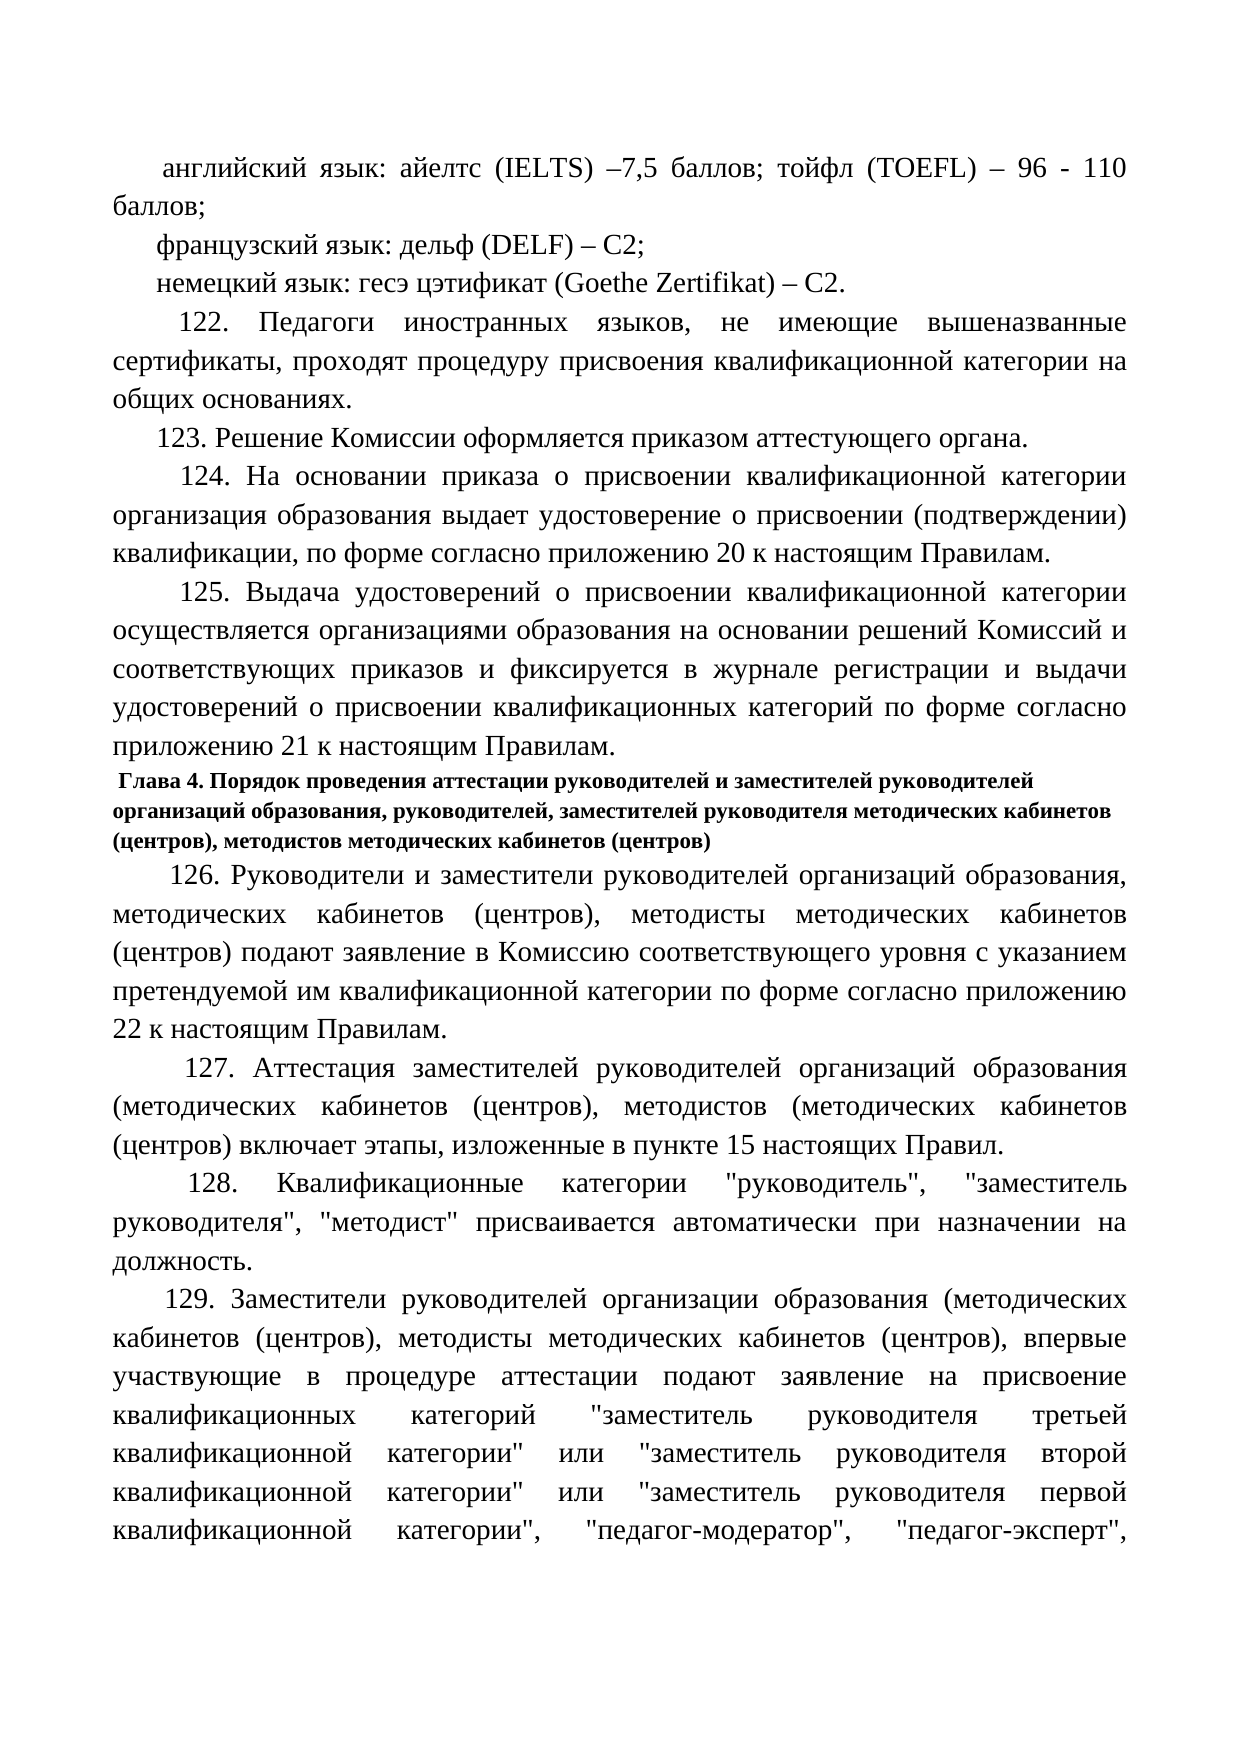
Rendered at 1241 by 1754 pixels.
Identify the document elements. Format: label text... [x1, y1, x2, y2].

text 127. Аттестация заместителей руководителей организаций образования (методических кабинетов (центров), методистов (методических кабинетов (центров) включает этапы, изложенные в пункте 15 настоящих Правил. [112, 1050, 1128, 1161]
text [112, 1281, 1128, 1546]
text 122. Педагоги иностранных языков, не имеющие вышеназванные сертификаты, проходят процедуру присвоения квалификационной категории на общих основаниях. [112, 304, 1128, 415]
text 128. Квалификационные категории "руководитель", "заместитель руководителя", "методист" присваивается автоматически при назначении на должность. [112, 1166, 1128, 1276]
text 126. Руководители и заместители руководителей организаций образования, методических кабинетов (центров), методисты методических кабинетов (центров) подают заявление в Комиссию соответствующего уровня с указанием претендуемой им квалификационной категории по форме согласно приложению 22 к настоящим Правилам. [112, 857, 1128, 1045]
text 123. Решение Комиссии оформляется приказом аттестующего органа. [112, 420, 1128, 453]
text немецкий язык: гесэ цэтификат (Goethe Zertifikat) – С2. [112, 266, 1128, 299]
text английский язык: айелтс (IELTS) –7,5 баллов; тойфл (TOEFL) – 96 - 110 баллов; [112, 150, 1128, 222]
text французский язык: дельф (DELF) – С2; [112, 227, 1128, 261]
text 125. Выдача удостоверений о присвоении квалификационной категории осуществляется организациями образования на основании решений Комиссий и соответствующих приказов и фиксируется в журнале регистрации и выдачи удостоверений о присвоении квалификационных категорий по форме согласно приложению 21 к настоящим Правилам. [112, 574, 1128, 762]
text Глава 4. Порядок проведения аттестации руководителей и заместителей руководителей организаций образования, руководителей, заместителей руководителя методических кабинетов (центров), методистов методических кабинетов (центров) [112, 767, 1128, 853]
text 124. На основании приказа о присвоении квалификационной категории организация образования выдает удостоверение о присвоении (подтверждении) квалификации, по форме согласно приложению 20 к настоящим Правилам. [112, 458, 1128, 569]
